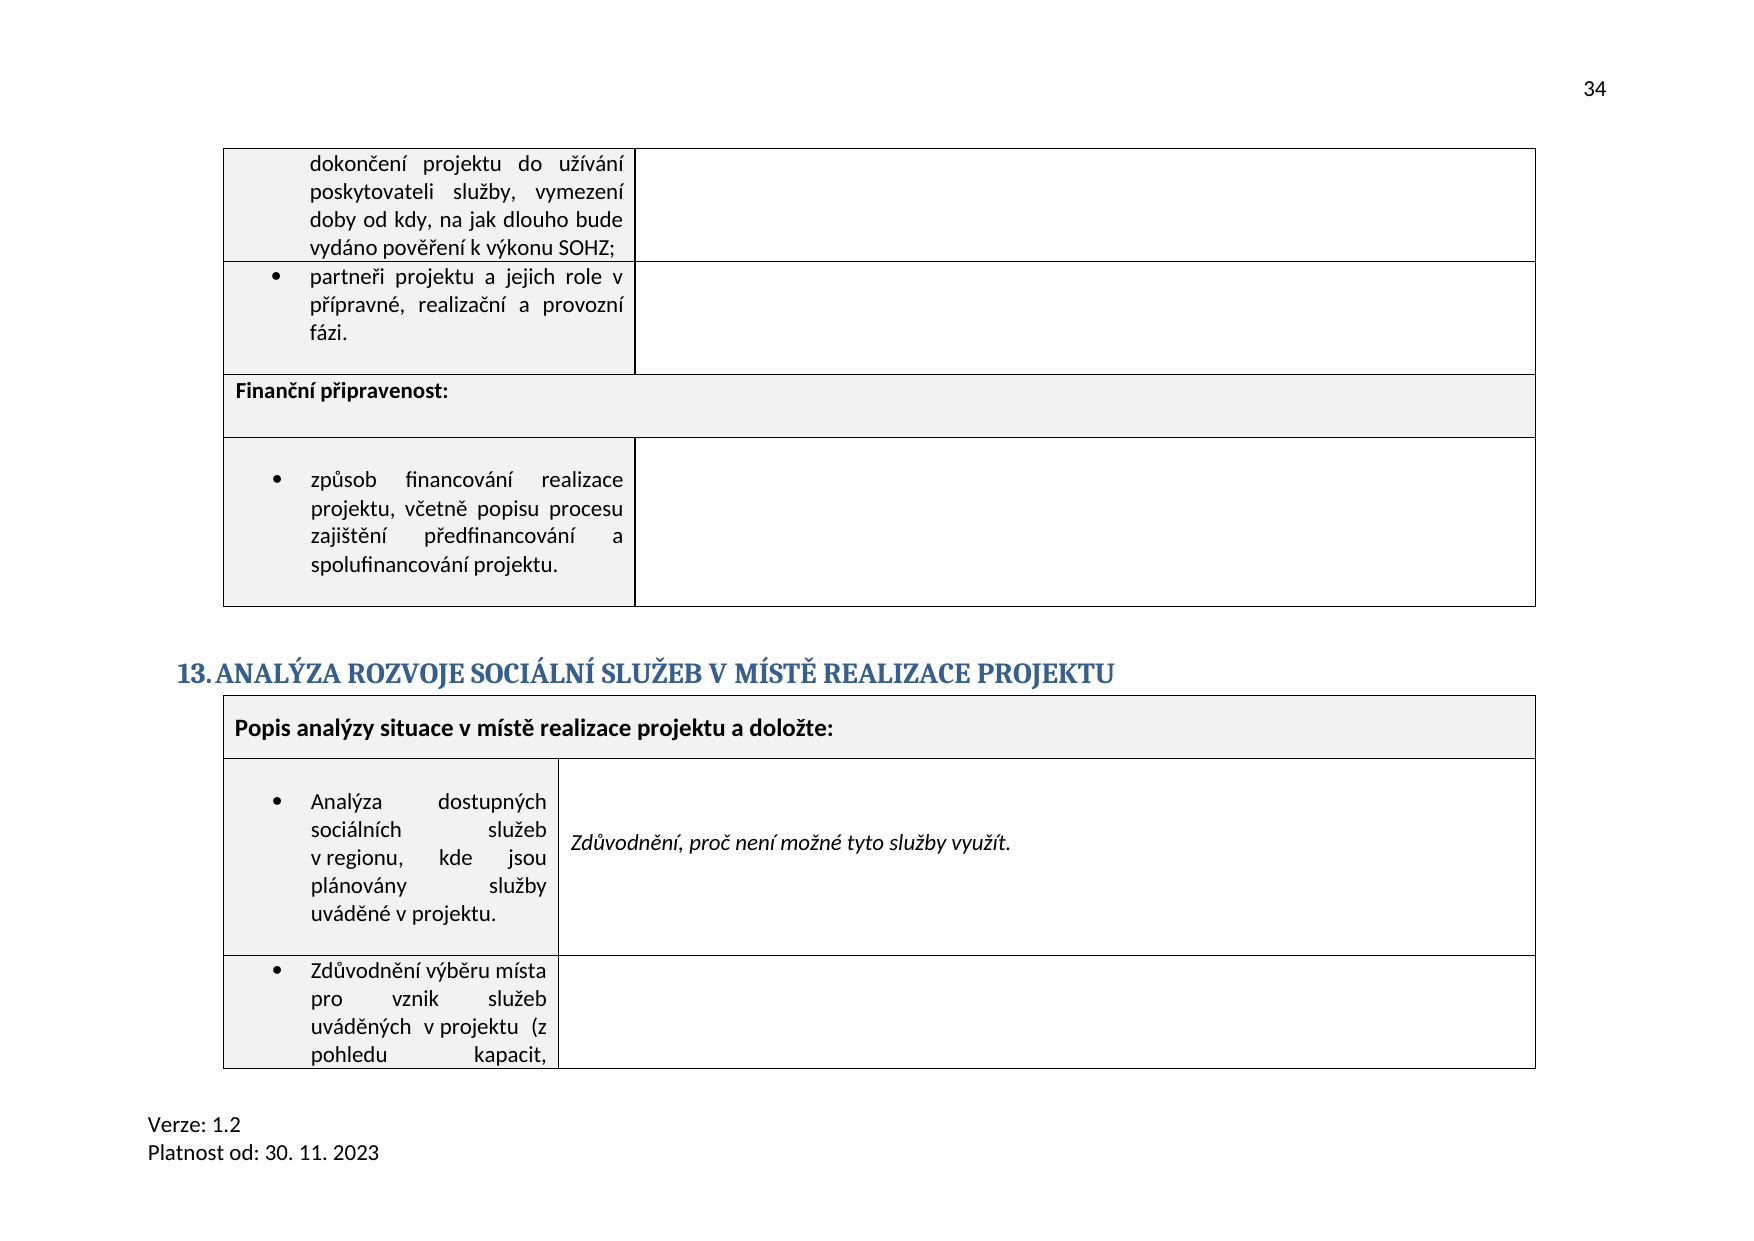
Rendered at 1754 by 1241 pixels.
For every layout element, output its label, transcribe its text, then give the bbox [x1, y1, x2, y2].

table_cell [224, 149, 634, 261]
table_cell Zdůvodnění, proč není možné tyto služby využít. [559, 759, 1535, 955]
table_header Popis analýzy situace v místě realizace projektu a doložte: [224, 696, 1535, 758]
table_cell způsob financování realizace projektu, včetně popisu procesu zajištění předfinancování a spolufinancování projektu. [224, 438, 634, 606]
subtitle ANALÝZA ROZVOJE SOCIÁLNÍ SLUŽEB V MÍSTĚ REALIZACE PROJEKTU [177, 657, 1606, 690]
table_cell [559, 956, 1535, 1068]
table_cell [224, 956, 558, 1068]
table_cell Analýza dostupných sociálních služeb v regionu, kde jsou plánovány služby uváděné v projektu. [224, 759, 558, 955]
table_cell [636, 438, 1535, 606]
table_cell partneři projektu a jejich role v přípravné, realizační a provozní fázi. [224, 262, 634, 374]
table_cell [636, 262, 1535, 374]
table_cell Finanční připravenost: [224, 375, 1535, 437]
table_cell [636, 149, 1535, 261]
